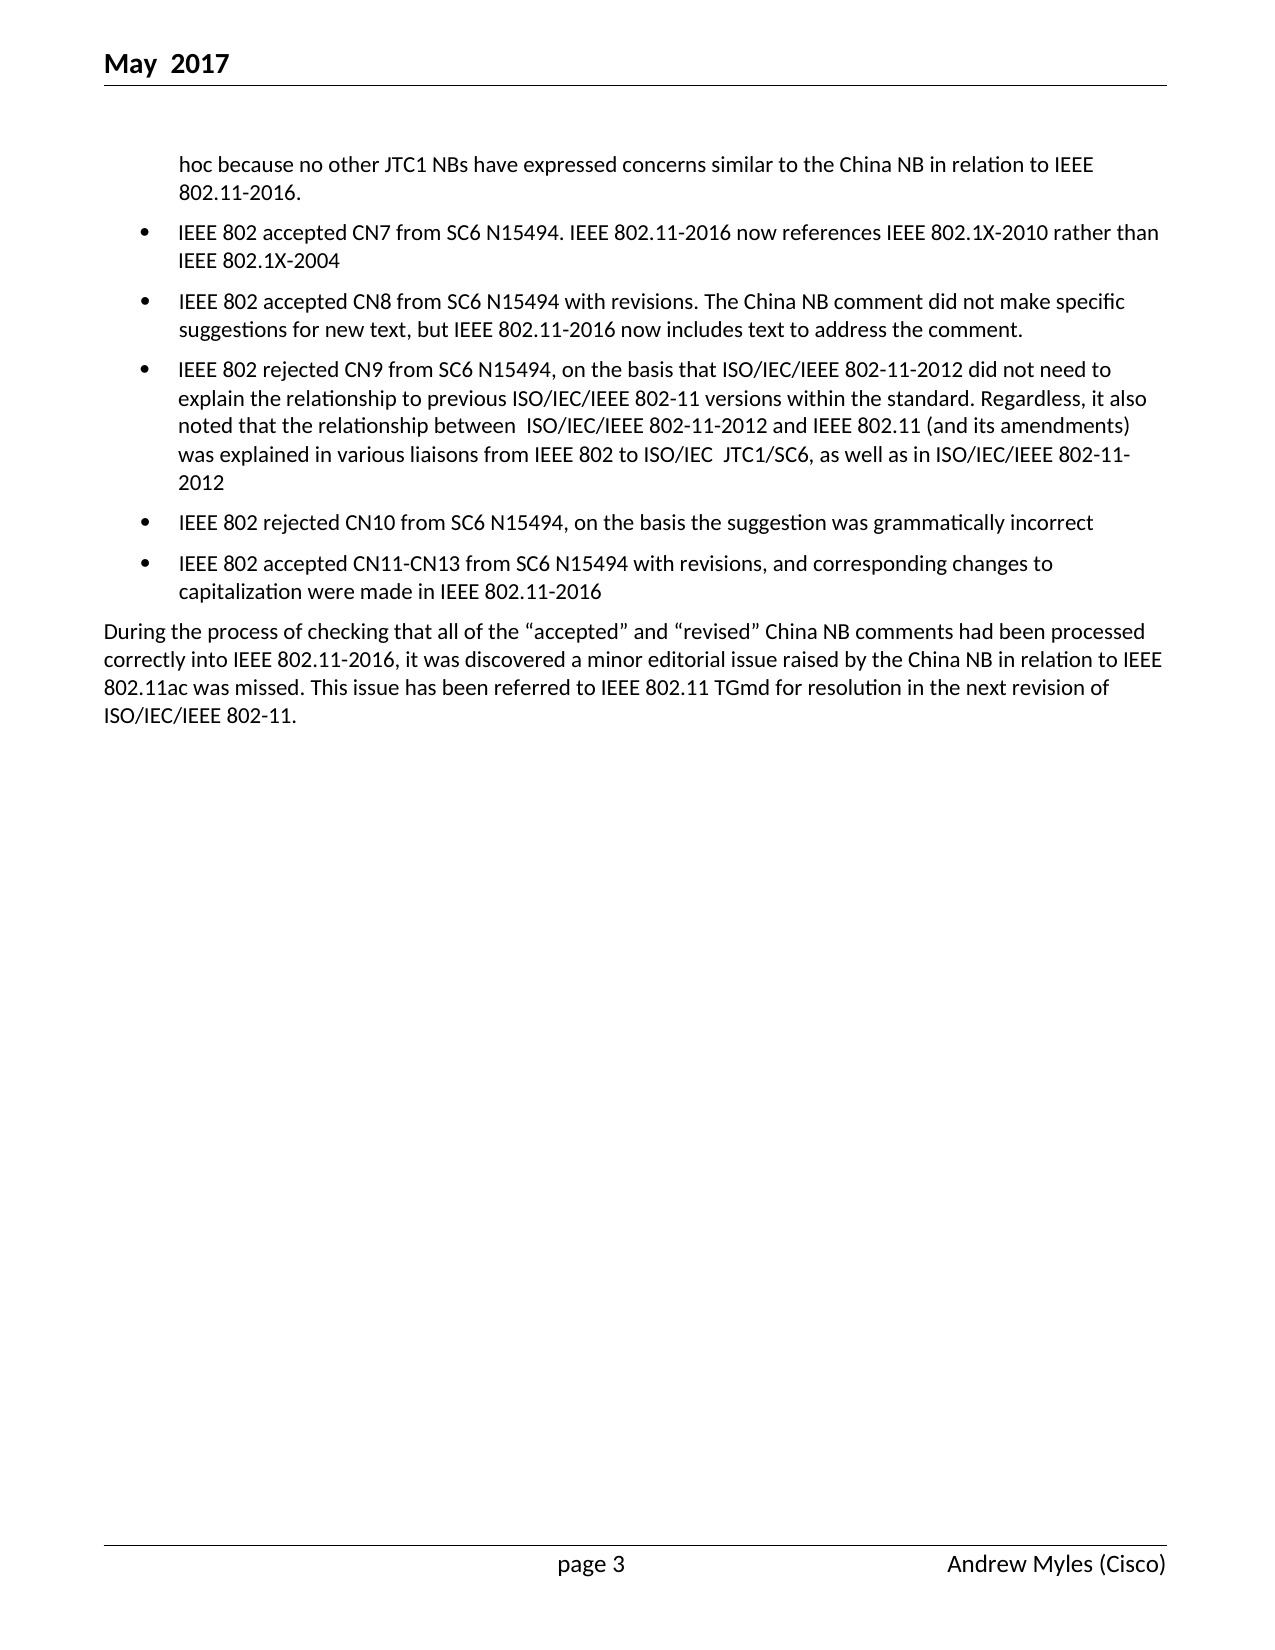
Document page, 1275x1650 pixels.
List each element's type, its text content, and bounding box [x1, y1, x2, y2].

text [178, 150, 1167, 206]
list IEEE 802 rejected CN10 from SC6 N15494, on the basis the suggestion was grammatically incorrect [141, 508, 1167, 536]
list IEEE 802 accepted CN8 from SC6 N15494 with revisions. The China NB comment did not make specific suggestions for new text, but IEEE 802.11-2016 now includes text to address the comment. [141, 287, 1167, 343]
text During the process of checking that all of the “accepted” and “revised” China NB comments had been processed correctly into IEEE 802.11-2016, it was discovered a minor editorial issue raised by the China NB in relation to IEEE 802.11ac was missed. This issue has been referred to IEEE 802.11 TGmd for resolution in the next revision of ISO/IEC/IEEE 802-11. [103, 617, 1167, 729]
list IEEE 802 accepted CN7 from SC6 N15494. IEEE 802.11-2016 now references IEEE 802.1X-2010 rather than IEEE 802.1X-2004 [141, 218, 1167, 274]
list IEEE 802 accepted CN11-CN13 from SC6 N15494 with revisions, and corresponding changes to capitalization were made in IEEE 802.11-2016 [141, 549, 1167, 605]
list IEEE 802 rejected CN9 from SC6 N15494, on the basis that ISO/IEC/IEEE 802-11-2012 did not need to explain the relationship to previous ISO/IEC/IEEE 802-11 versions within the standard. Regardless, it also noted that the relationship between ISO/IEC/IEEE 802-11-2012 and IEEE 802.11 (and its amendments) was explained in various liaisons from IEEE 802 to ISO/IEC JTC1/SC6, as well as in ISO/IEC/IEEE 802-11-2012 [141, 356, 1167, 496]
